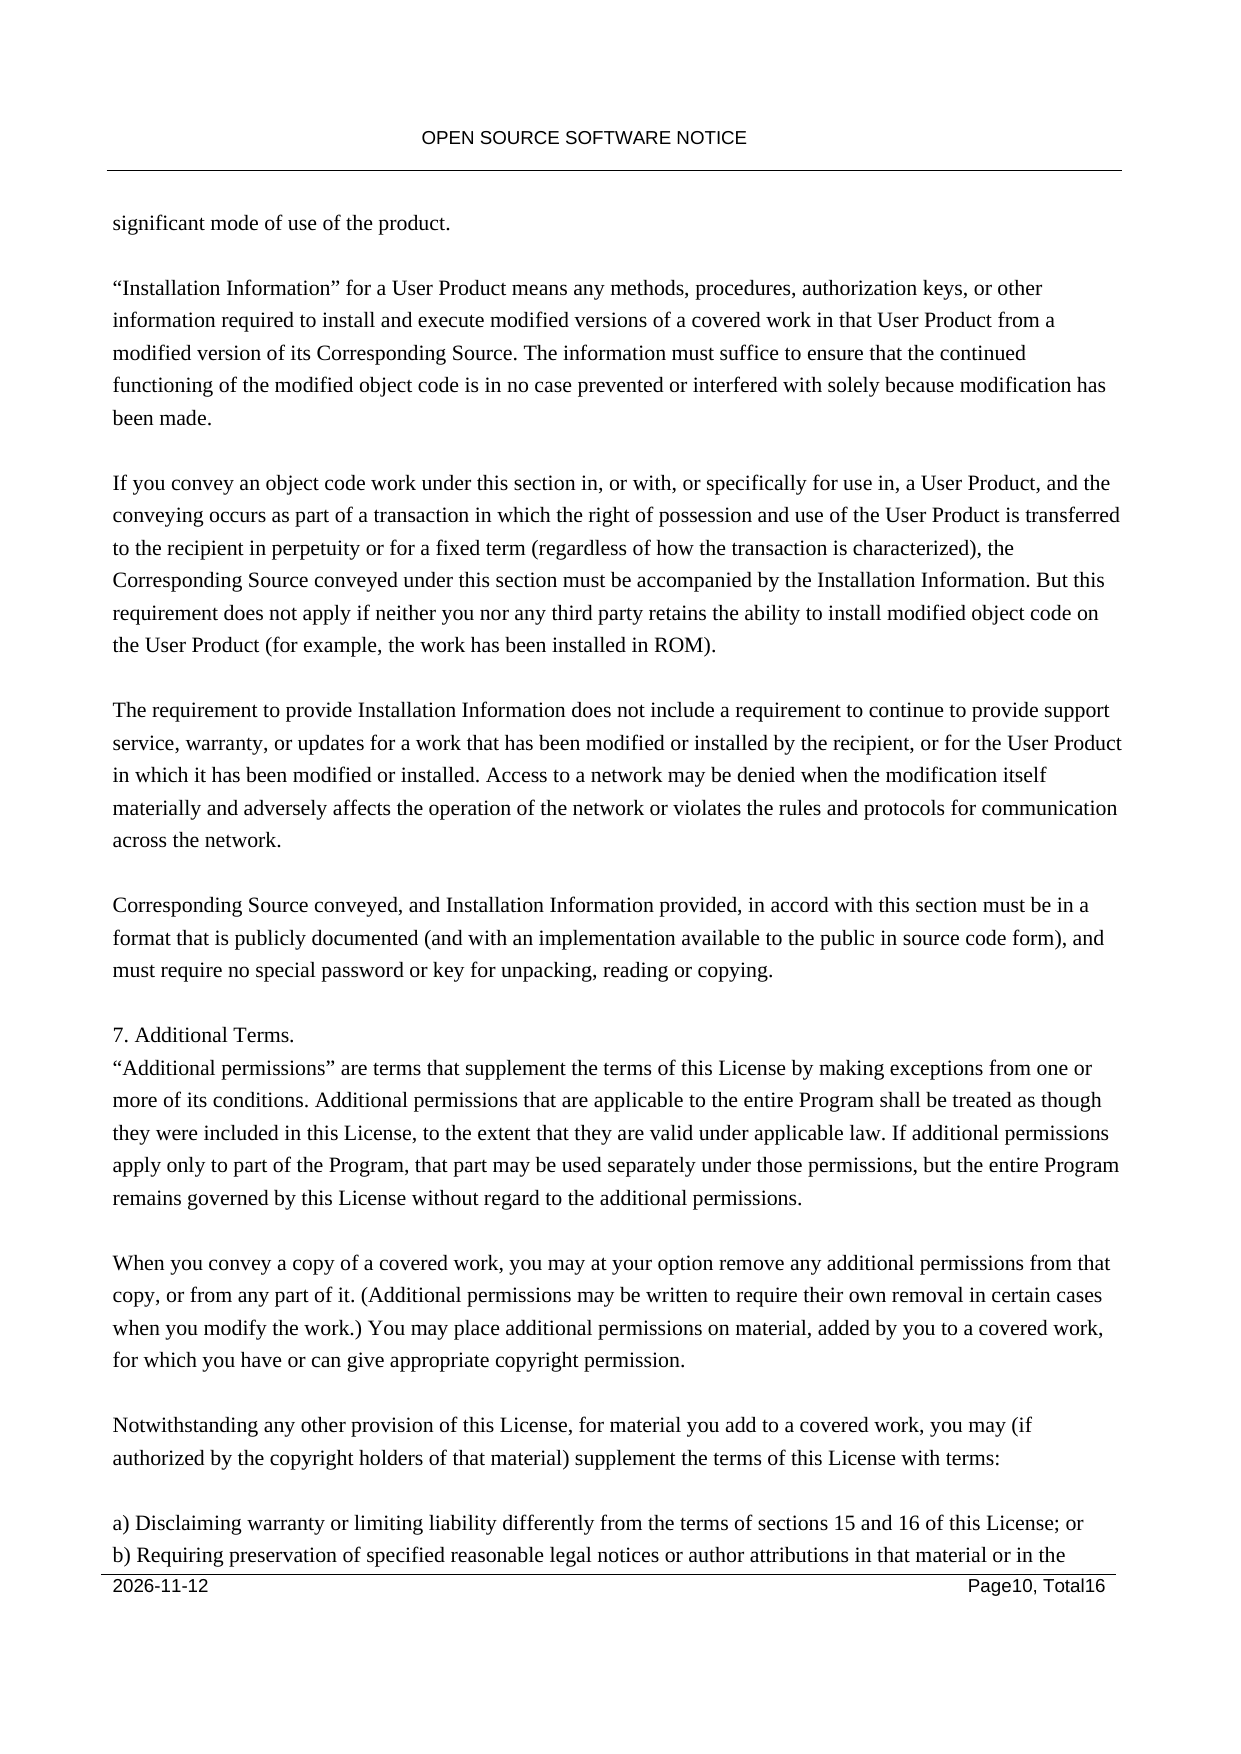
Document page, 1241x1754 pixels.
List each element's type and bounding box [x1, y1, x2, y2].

text [112, 206, 1128, 1571]
